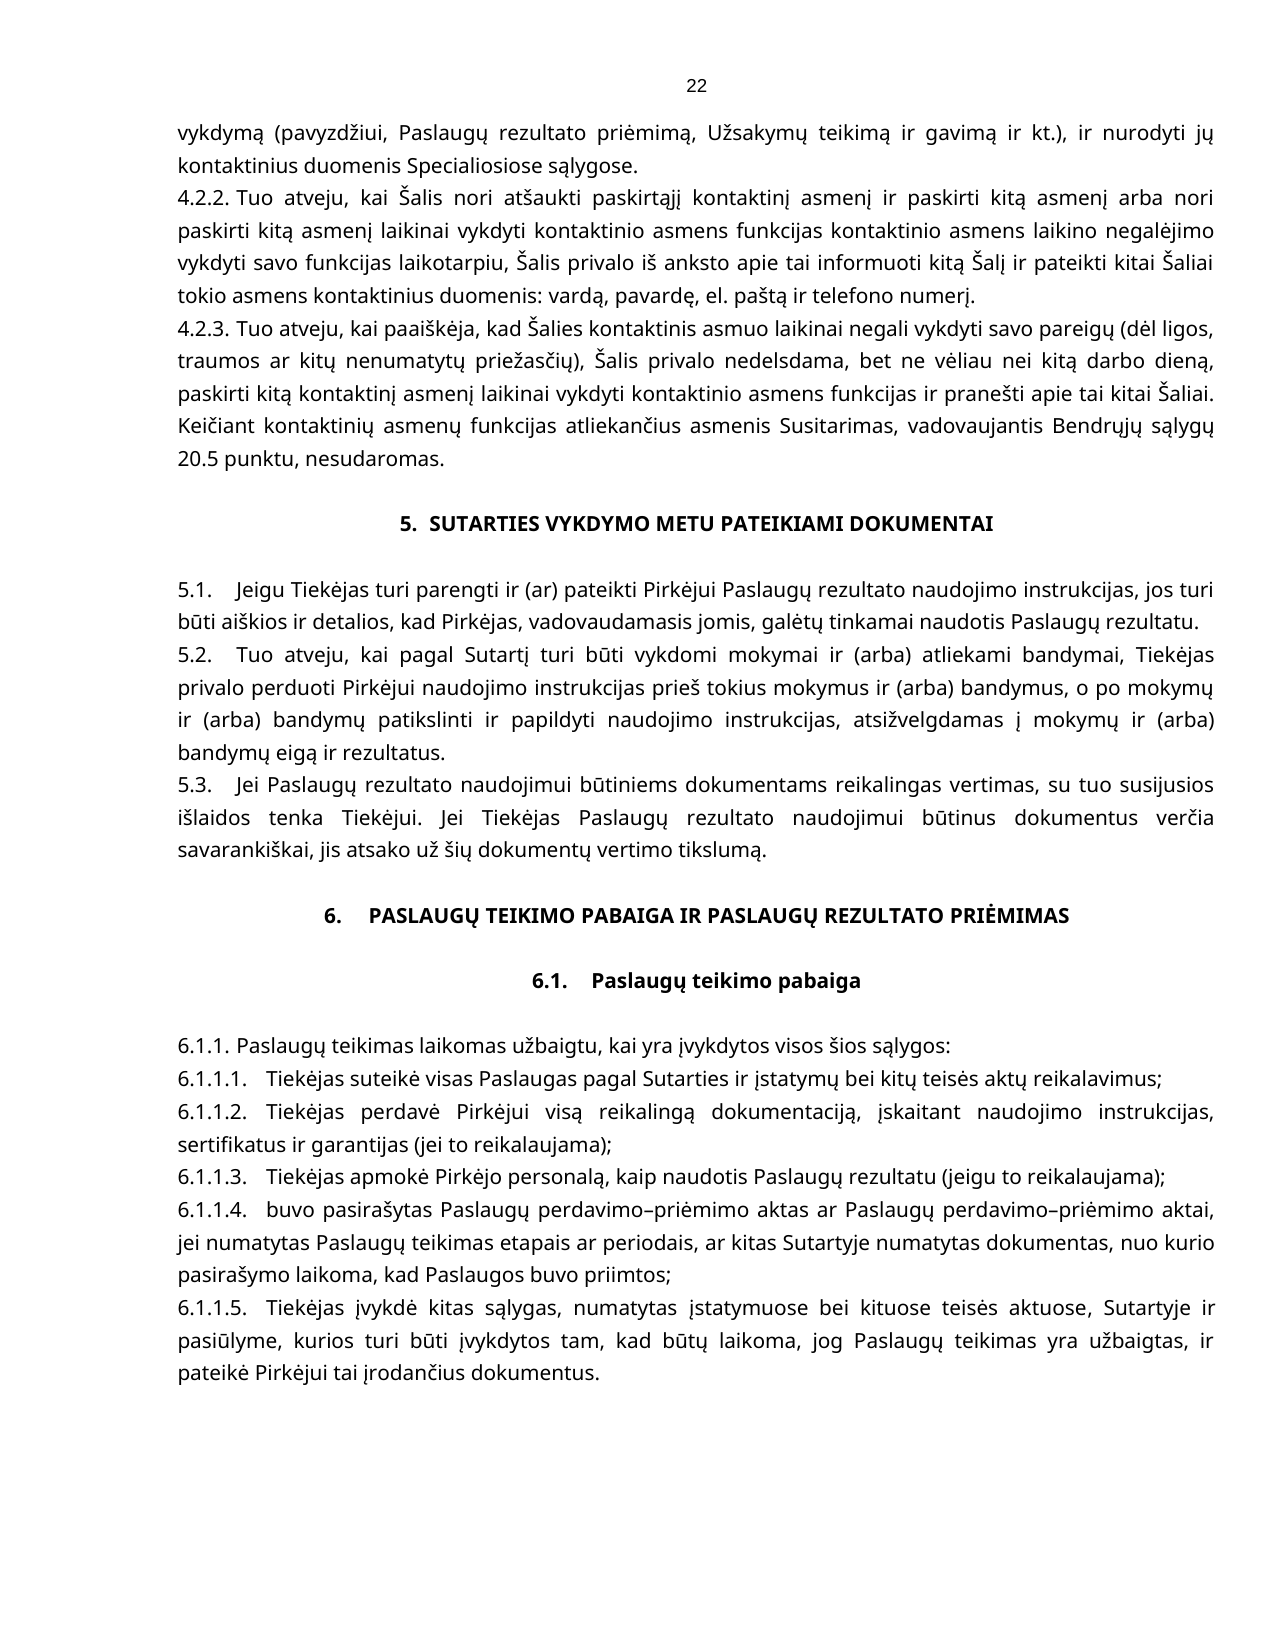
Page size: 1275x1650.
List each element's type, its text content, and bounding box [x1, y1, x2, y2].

text 5.1. Jeigu Tiekėjas turi parengti ir (ar) pateikti Pirkėjui Paslaugų rezultato naudojimo instrukcijas, jos turi būti aiškios ir detalios, kad Pirkėjas, vadovaudamasis jomis, galėtų tinkamai naudotis Paslaugų rezultatu. [177, 575, 1216, 636]
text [177, 118, 1216, 179]
text 6.1.1. Paslaugų teikimas laikomas užbaigtu, kai yra įvykdytos visos šios sąlygos: [177, 1032, 1216, 1060]
text 6.1.1.1. Tiekėjas suteikė visas Paslaugas pagal Sutarties ir įstatymų bei kitų teisės aktų reikalavimus; [177, 1064, 1216, 1093]
text 6.1.1.4. buvo pasirašytas Paslaugų perdavimo–priėmimo aktas ar Paslaugų perdavimo–priėmimo aktai, jei numatytas Paslaugų teikimas etapais ar periodais, ar kitas Sutartyje numatytas dokumentas, nuo kurio pasirašymo laikoma, kad Paslaugos buvo priimtos; [177, 1195, 1216, 1289]
text 5.2. Tuo atveju, kai pagal Sutartį turi būti vykdomi mokymai ir (arba) atliekami bandymai, Tiekėjas privalo perduoti Pirkėjui naudojimo instrukcijas prieš tokius mokymus ir (arba) bandymus, o po mokymų ir (arba) bandymų patikslinti ir papildyti naudojimo instrukcijas, atsižvelgdamas į mokymų ir (arba) bandymų eigą ir rezultatus. [177, 640, 1216, 766]
text 6.1.1.2. Tiekėjas perdavė Pirkėjui visą reikalingą dokumentaciją, įskaitant naudojimo instrukcijas, sertifikatus ir garantijas (jei to reikalaujama); [177, 1097, 1216, 1158]
text 6.1.1.3. Tiekėjas apmokė Pirkėjo personalą, kaip naudotis Paslaugų rezultatu (jeigu to reikalaujama); [177, 1162, 1216, 1191]
text 5. SUTARTIES VYKDYMO METU PATEIKIAMI dokumentai [177, 509, 1216, 538]
text 6. PASLAUGŲ TEIKIMO PABAIGA IR PASLAUGŲ REZULTATO priėmimas [177, 901, 1216, 929]
text 6.1. Paslaugų teikimo pabaiga [177, 966, 1216, 995]
text 4.2.2. Tuo atveju, kai Šalis nori atšaukti paskirtąjį kontaktinį asmenį ir paskirti kitą asmenį arba nori paskirti kitą asmenį laikinai vykdyti kontaktinio asmens funkcijas kontaktinio asmens laikino negalėjimo vykdyti savo funkcijas laikotarpiu, Šalis privalo iš anksto apie tai informuoti kitą Šalį ir pateikti kitai Šaliai tokio asmens kontaktinius duomenis: vardą, pavardę, el. paštą ir telefono numerį. [177, 183, 1216, 309]
text 6.1.1.5. Tiekėjas įvykdė kitas sąlygas, numatytas įstatymuose bei kituose teisės aktuose, Sutartyje ir pasiūlyme, kurios turi būti įvykdytos tam, kad būtų laikoma, jog Paslaugų teikimas yra užbaigtas, ir pateikė Pirkėjui tai įrodančius dokumentus. [177, 1293, 1216, 1387]
text 5.3. Jei Paslaugų rezultato naudojimui būtiniems dokumentams reikalingas vertimas, su tuo susijusios išlaidos tenka Tiekėjui. Jei Tiekėjas Paslaugų rezultato naudojimui būtinus dokumentus verčia savarankiškai, jis atsako už šių dokumentų vertimo tikslumą. [177, 770, 1216, 864]
text 4.2.3. Tuo atveju, kai paaiškėja, kad Šalies kontaktinis asmuo laikinai negali vykdyti savo pareigų (dėl ligos, traumos ar kitų nenumatytų priežasčių), Šalis privalo nedelsdama, bet ne vėliau nei kitą darbo dieną, paskirti kitą kontaktinį asmenį laikinai vykdyti kontaktinio asmens funkcijas ir pranešti apie tai kitai Šaliai. Keičiant kontaktinių asmenų funkcijas atliekančius asmenis Susitarimas, vadovaujantis Bendrųjų sąlygų 20.5 punktu, nesudaromas. [177, 314, 1216, 473]
